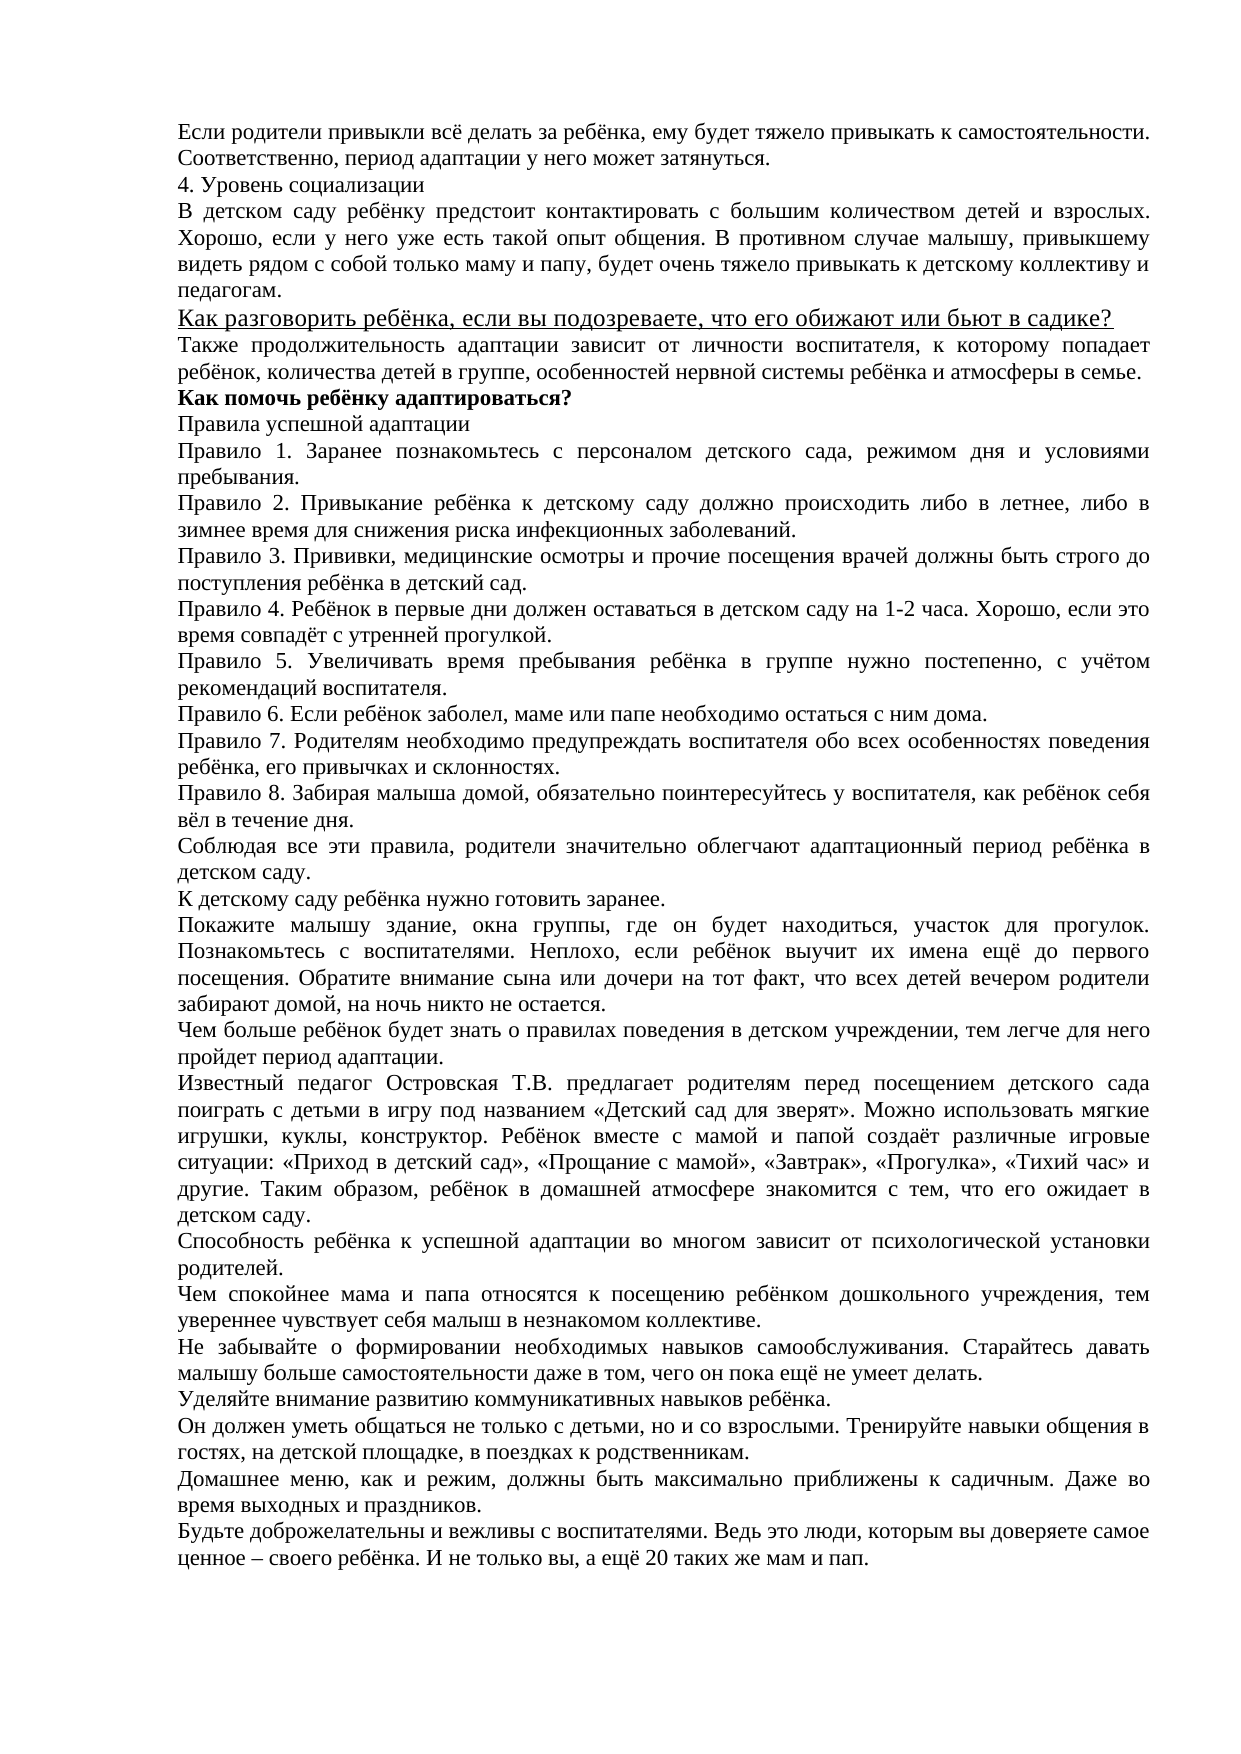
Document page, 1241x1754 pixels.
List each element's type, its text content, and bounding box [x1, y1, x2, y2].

text Как разговорить ребёнка, если вы подозреваете, что его обижают или бьют в садике? [177, 303, 1152, 331]
text Правило 5. Увеличивать время пребывания ребёнка в группе нужно постепенно, с учётом рекомендаций воспитателя. [177, 648, 1152, 700]
text Будьте доброжелательны и вежливы с воспитателями. Ведь это люди, которым вы доверяете самое ценное – своего ребёнка. И не только вы, а ещё 20 таких же мам и пап. [177, 1517, 1152, 1570]
text Соблюдая все эти правила, родители значительно облегчают адаптационный период ребёнка в детском саду. [177, 832, 1152, 885]
text Он должен уметь общаться не только с детьми, но и со взрослыми. Тренируйте навыки общения в гостях, на детской площадке, в поездках к родственникам. [177, 1412, 1152, 1464]
text Чем спокойнее мама и папа относятся к посещению ребёнком дошкольного учреждения, тем увереннее чувствует себя малыш в незнакомом коллективе. [177, 1280, 1152, 1333]
text Правило 2. Привыкание ребёнка к детскому саду должно происходить либо в летнее, либо в зимнее время для снижения риска инфекционных заболеваний. [177, 489, 1152, 542]
text Также продолжительность адаптации зависит от личности воспитателя, к которому попадает ребёнок, количества детей в группе, особенностей нервной системы ребёнка и атмосферы в семье. [177, 331, 1152, 384]
text Правило 4. Ребёнок в первые дни должен оставаться в детском саду на 1-2 часа. Хорошо, если это время совпадёт с утренней прогулкой. [177, 595, 1152, 648]
text Правило 7. Родителям необходимо предупреждать воспитателя обо всех особенностях поведения ребёнка, его привычках и склонностях. [177, 727, 1152, 779]
text Правило 1. Заранее познакомьтесь с персоналом детского сада, режимом дня и условиями пребывания. [177, 437, 1152, 489]
text 4. Уровень социализации [177, 171, 1152, 197]
text Чем больше ребёнок будет знать о правилах поведения в детском учреждении, тем легче для него пройдет период адаптации. [177, 1017, 1152, 1069]
text Домашнее меню, как и режим, должны быть максимально приближены к садичным. Даже во время выходных и праздников. [177, 1464, 1152, 1517]
text Не забывайте о формировании необходимых навыков самообслуживания. Старайтесь давать малышу больше самостоятельности даже в том, чего он пока ещё не умеет делать. [177, 1333, 1152, 1386]
text Если родители привыкли всё делать за ребёнка, ему будет тяжело привыкать к самостоятельности. Соответственно, период адаптации у него может затянуться. [177, 118, 1152, 171]
text Способность ребёнка к успешной адаптации во многом зависит от психологической установки родителей. [177, 1227, 1152, 1280]
text Правило 8. Забирая малыша домой, обязательно поинтересуйтесь у воспитателя, как ребёнок себя вёл в течение дня. [177, 779, 1152, 832]
text Правило 3. Прививки, медицинские осмотры и прочие посещения врачей должны быть строго до поступления ребёнка в детский сад. [177, 542, 1152, 595]
text Правила успешной адаптации [177, 410, 1152, 437]
text К детскому саду ребёнка нужно готовить заранее. [177, 885, 1152, 911]
text Правило 6. Если ребёнок заболел, маме или папе необходимо остаться с ним дома. [177, 700, 1152, 727]
text Покажите малышу здание, окна группы, где он будет находиться, участок для прогулок. Познакомьтесь с воспитателями. Неплохо, если ребёнок выучит их имена ещё до первого посещения. Обратите внимание сына или дочери на тот факт, что всех детей вечером родители забирают домой, на ночь никто не остается. [177, 911, 1152, 1017]
text В детском саду ребёнку предстоит контактировать с большим количеством детей и взрослых. Хорошо, если у него уже есть такой опыт общения. В противном случае малышу, привыкшему видеть рядом с собой только маму и папу, будет очень тяжело привыкать к детскому коллективу и педагогам. [177, 197, 1152, 303]
text Известный педагог Островская Т.В. предлагает родителям перед посещением детского сада поиграть с детьми в игру под названием «Детский сад для зверят». Можно использовать мягкие игрушки, куклы, конструктор. Ребёнок вместе с мамой и папой создаёт различные игровые ситуации: «Приход в детский сад», «Прощание с мамой», «Завтрак», «Прогулка», «Тихий час» и другие. Таким образом, ребёнок в домашней атмосфере знакомится с тем, что его ожидает в детском саду. [177, 1069, 1152, 1227]
text Уделяйте внимание развитию коммуникативных навыков ребёнка. [177, 1386, 1152, 1412]
text Как помочь ребёнку адаптироваться? [177, 384, 1152, 410]
